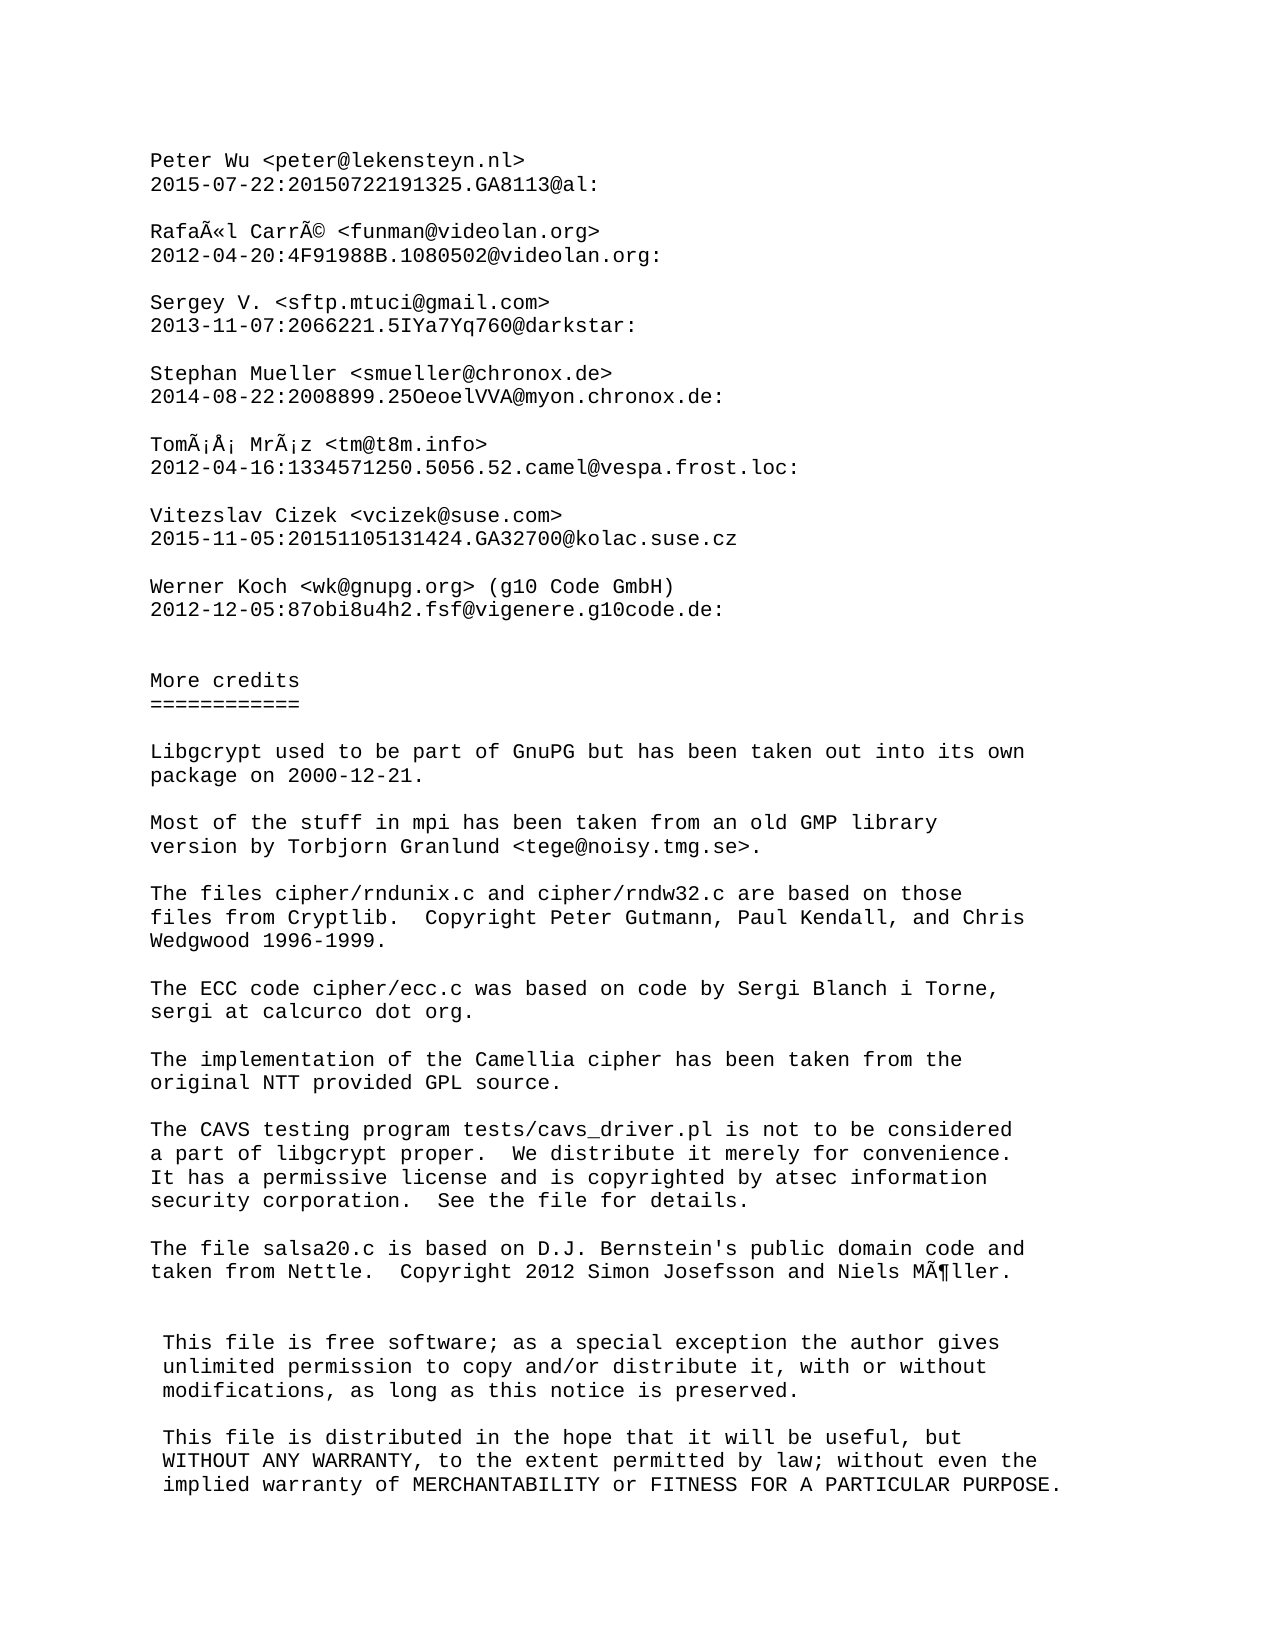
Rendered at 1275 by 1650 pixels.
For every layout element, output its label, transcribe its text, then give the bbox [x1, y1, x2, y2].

text WITHOUT ANY WARRANTY, to the extent permitted by law; without even the [150, 1451, 1125, 1474]
text More credits [150, 670, 1125, 694]
text 2012-04-16:1334571250.5056.52.camel@vespa.frost.loc: [150, 457, 1125, 481]
text RafaÃ«l CarrÃ© <funman@videolan.org> [150, 221, 1125, 244]
text Wedgwood 1996-1999. [150, 930, 1125, 954]
text a part of libgcrypt proper. We distribute it merely for convenience. [150, 1143, 1125, 1167]
text 2014-08-22:2008899.25OeoelVVA@myon.chronox.de: [150, 386, 1125, 410]
text original NTT provided GPL source. [150, 1072, 1125, 1096]
text sergi at calcurco dot org. [150, 1001, 1125, 1025]
text package on 2000-12-21. [150, 765, 1125, 788]
text It has a permissive license and is copyrighted by atsec information [150, 1167, 1125, 1190]
text The implementation of the Camellia cipher has been taken from the [150, 1048, 1125, 1072]
text 2013-11-07:2066221.5IYa7Yq760@darkstar: [150, 316, 1125, 339]
text This file is distributed in the hope that it will be useful, but [150, 1427, 1125, 1451]
text Stephan Mueller <smueller@chronox.de> [150, 363, 1125, 386]
text implied warranty of MERCHANTABILITY or FITNESS FOR A PARTICULAR PURPOSE. [150, 1474, 1125, 1498]
text Werner Koch <wk@gnupg.org> (g10 Code GmbH) [150, 576, 1125, 599]
text Vitezslav Cizek <vcizek@suse.com> [150, 505, 1125, 528]
text Sergey V. <sftp.mtuci@gmail.com> [150, 292, 1125, 316]
text 2015-07-22:20150722191325.GA8113@al: [150, 174, 1125, 197]
text TomÃ¡Å¡ MrÃ¡z <tm@t8m.info> [150, 434, 1125, 457]
text The ECC code cipher/ecc.c was based on code by Sergi Blanch i Torne, [150, 978, 1125, 1001]
text modifications, as long as this notice is preserved. [150, 1379, 1125, 1403]
text Most of the stuff in mpi has been taken from an old GMP library [150, 812, 1125, 836]
text Libgcrypt used to be part of GnuPG but has been taken out into its own [150, 741, 1125, 765]
text files from Cryptlib. Copyright Peter Gutmann, Paul Kendall, and Chris [150, 907, 1125, 930]
text ============ [150, 694, 1125, 717]
text Peter Wu <peter@lekensteyn.nl> [150, 150, 1125, 174]
text 2012-12-05:87obi8u4h2.fsf@vigenere.g10code.de: [150, 599, 1125, 623]
text security corporation. See the file for details. [150, 1190, 1125, 1214]
text taken from Nettle. Copyright 2012 Simon Josefsson and Niels MÃ¶ller. [150, 1261, 1125, 1285]
text The file salsa20.c is based on D.J. Bernstein's public domain code and [150, 1238, 1125, 1261]
text unlimited permission to copy and/or distribute it, with or without [150, 1356, 1125, 1379]
text The files cipher/rndunix.c and cipher/rndw32.c are based on those [150, 883, 1125, 907]
text version by Torbjorn Granlund <tege@noisy.tmg.se>. [150, 836, 1125, 859]
text 2012-04-20:4F91988B.1080502@videolan.org: [150, 244, 1125, 268]
text 2015-11-05:20151105131424.GA32700@kolac.suse.cz [150, 528, 1125, 552]
text This file is free software; as a special exception the author gives [150, 1332, 1125, 1356]
text The CAVS testing program tests/cavs_driver.pl is not to be considered [150, 1119, 1125, 1143]
